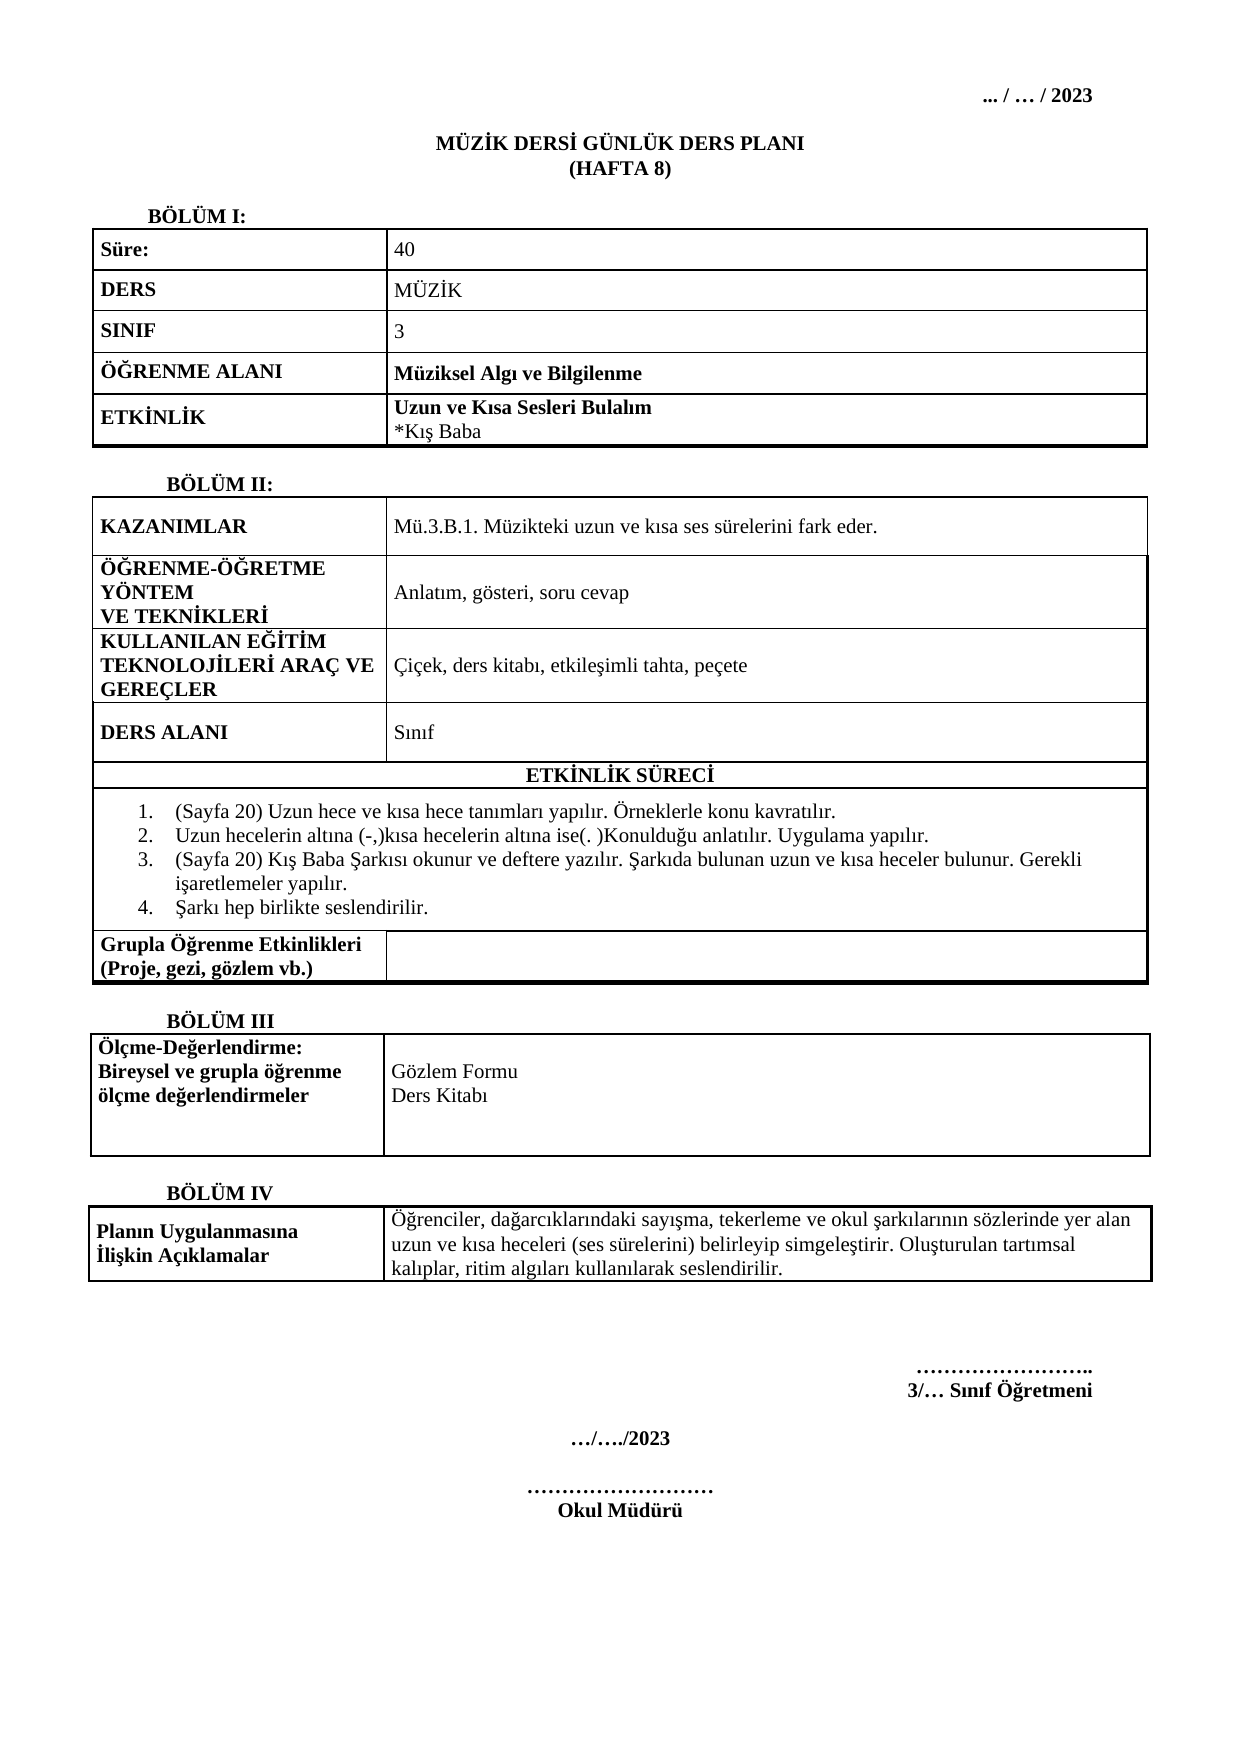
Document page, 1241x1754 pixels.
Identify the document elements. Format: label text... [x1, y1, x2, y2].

table_header Gözlem Formu Ders Kitabı [385, 1035, 1149, 1155]
table_header Öğrenciler, dağarcıklarındaki sayışma, tekerleme ve okul şarkılarının sözlerinde yer alan uzun ve kısa heceleri (ses sürelerini) belirleyip simgeleştirir. Oluşturulan tartımsal kalıplar, ritim algıları kullanılarak seslendirilir. [385, 1208, 1150, 1279]
table_cell Anlatım, gösteri, soru cevap [387, 556, 1146, 628]
table_cell ÖĞRENME ALANI [94, 353, 386, 393]
table_cell Çiçek, ders kitabı, etkileşimli tahta, peçete [387, 629, 1146, 701]
table_cell Sınıf [387, 703, 1146, 761]
table_cell MÜZİK [388, 271, 1146, 310]
table_cell 3 [388, 311, 1146, 352]
text BÖLÜM II: [148, 472, 1093, 496]
text …/…./2023 [148, 1426, 1093, 1450]
text BÖLÜM I: [148, 203, 1093, 228]
table_header Mü.3.B.1. Müzikteki uzun ve kısa ses sürelerini fark eder. [387, 498, 1147, 555]
table_cell ETKİNLİK SÜRECİ [94, 763, 1146, 787]
table_cell Grupla Öğrenme Etkinlikleri (Proje, gezi, gözlem vb.) [94, 931, 386, 980]
text 3/… Sınıf Öğretmeni [148, 1378, 1093, 1402]
table_cell DERS [94, 271, 386, 310]
subtitle BÖLÜM III [148, 1009, 1093, 1033]
table_header 40 [388, 230, 1146, 269]
text Okul Müdürü [148, 1498, 1093, 1522]
text ... / … / 2023 [148, 83, 1093, 107]
table_header Süre: [94, 230, 386, 269]
subtitle BÖLÜM IV [148, 1181, 1093, 1205]
text (HAFTA 8) [148, 155, 1093, 179]
text MÜZİK DERSİ GÜNLÜK DERS PLANI [148, 131, 1093, 155]
table_header KAZANIMLAR [93, 498, 386, 555]
table_cell DERS ALANI [94, 703, 386, 761]
table_cell Uzun ve Kısa Sesleri Bulalım *Kış Baba [388, 395, 1146, 444]
table_cell (Sayfa 20) Uzun hece ve kısa hece tanımları yapılır. Örneklerle konu kavratılır. Uzun hecelerin altına (-,)kısa hecelerin altına ise(. )Konulduğu anlatılır. Uygulama yapılır. (Sayfa 20) Kış Baba Şarkısı okunur ve deftere yazılır. Şarkıda bulunan uzun ve kısa heceler bulunur. Gerekli işaretlemeler yapılır. Şarkı hep birlikte seslendirilir. [94, 789, 1146, 930]
text ……………………… [148, 1474, 1093, 1498]
table_cell ETKİNLİK [94, 395, 386, 444]
table_cell Müziksel Algı ve Bilgilenme [388, 353, 1146, 393]
table_cell SINIF [94, 311, 386, 352]
table_header Ölçme-Değerlendirme: Bireysel ve grupla öğrenme ölçme değerlendirmeler [92, 1035, 383, 1155]
text …………………….. [148, 1354, 1093, 1378]
table_cell [387, 932, 1146, 980]
table_cell KULLANILAN EĞİTİM TEKNOLOJİLERİ ARAÇ VE GEREÇLER [93, 629, 386, 701]
table_header Planın Uygulanmasına İlişkin Açıklamalar [90, 1208, 383, 1279]
table_cell ÖĞRENME-ÖĞRETME YÖNTEM VE TEKNİKLERİ [93, 556, 386, 628]
